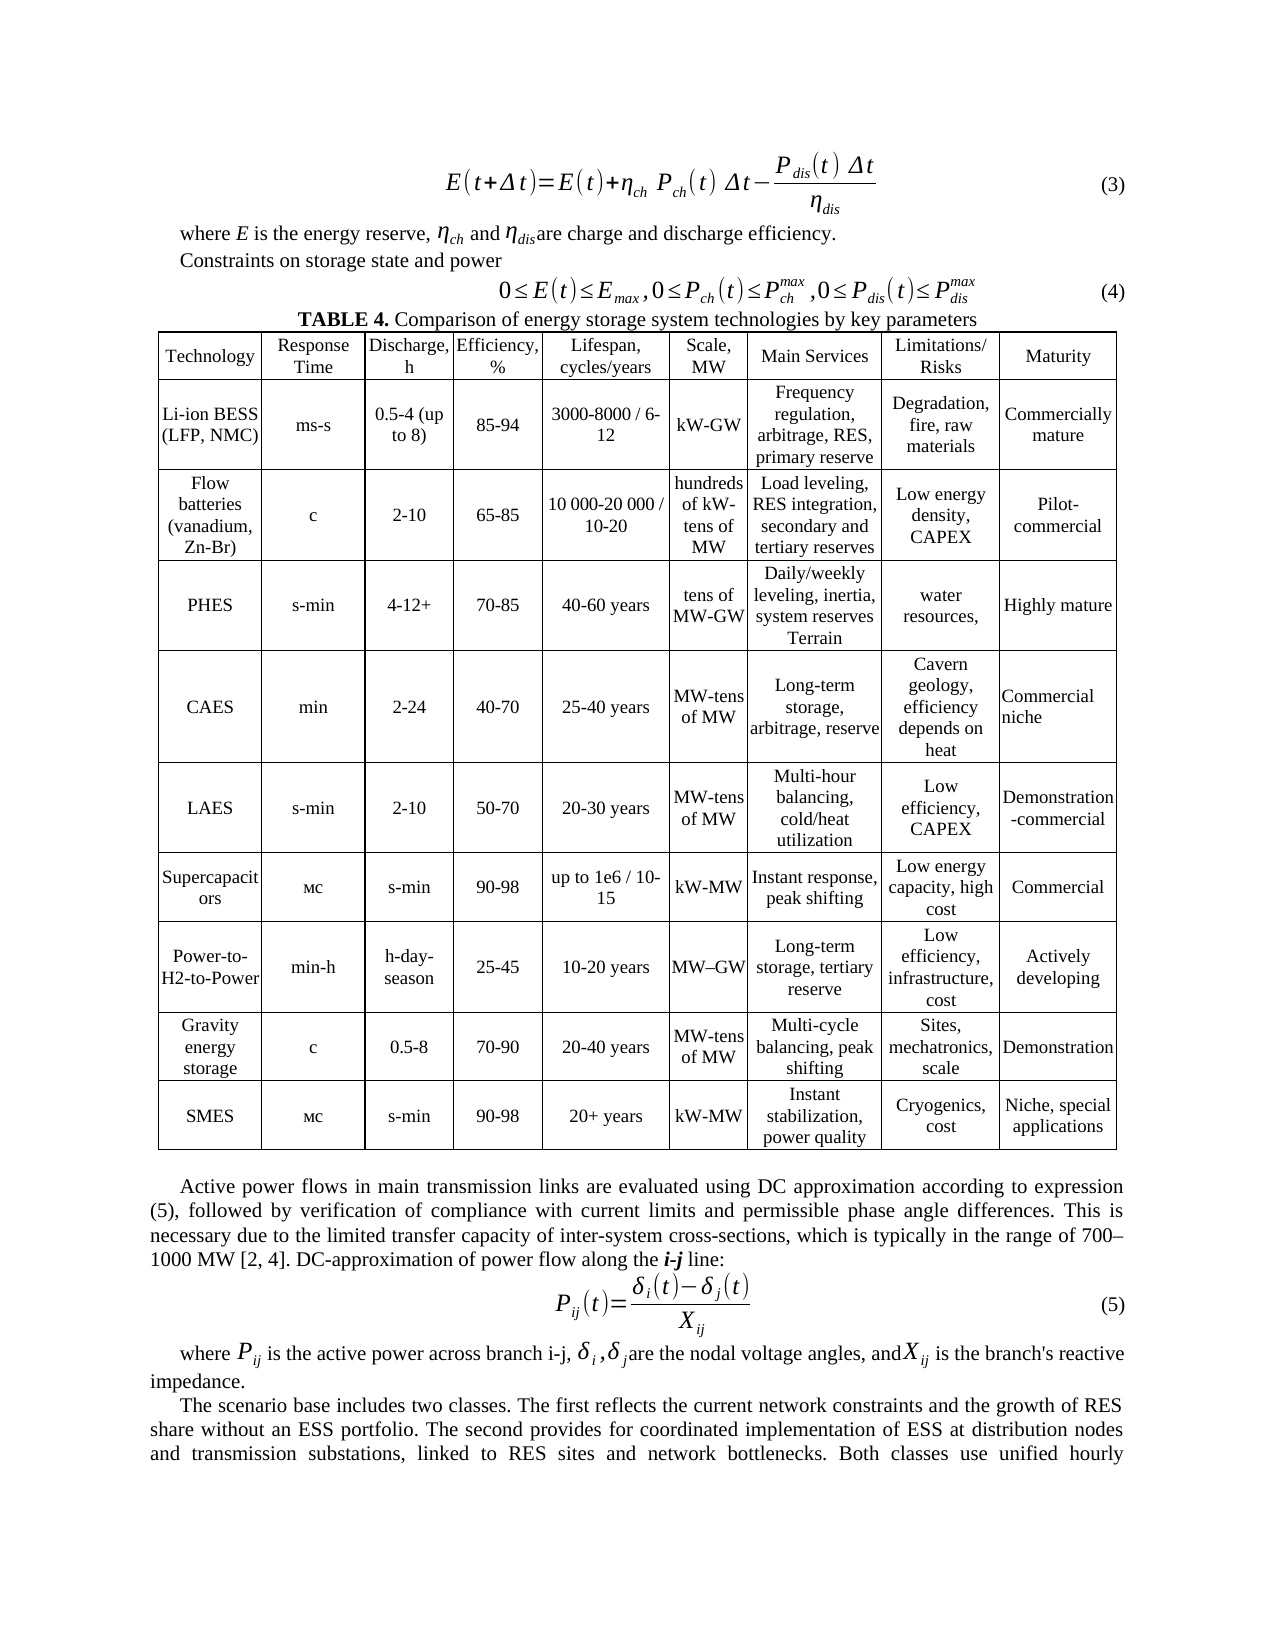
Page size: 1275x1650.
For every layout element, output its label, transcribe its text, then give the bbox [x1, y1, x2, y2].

table_cell 0.5-8 [366, 1013, 453, 1080]
table_cell water resources, [882, 561, 999, 650]
table_header Technology [159, 333, 261, 379]
table_cell с [262, 470, 364, 559]
table_cell 90-98 [454, 1081, 542, 1149]
table_cell LAES [159, 763, 261, 852]
text (3) [150, 150, 1125, 217]
table_header Lifespan, cycles/years [543, 333, 669, 379]
table_cell Highly mature [1000, 561, 1116, 650]
table_cell Frequency regulation, arbitrage, RES, primary reserve [748, 380, 881, 469]
table_header Scale, MW [670, 333, 747, 379]
table_header Main Services [748, 333, 881, 379]
table_cell Instant stabilization, power quality [748, 1081, 881, 1149]
table_cell PHES [159, 561, 261, 650]
table_cell Low energy density, CAPEX [882, 470, 999, 559]
table_cell h-day-season [366, 922, 453, 1012]
text (5) [150, 1271, 1125, 1338]
table_cell 90-98 [454, 853, 542, 921]
table_cell 25-45 [454, 922, 542, 1012]
table_cell ms-s [262, 380, 364, 469]
table_cell Multi-hour balancing, cold/heat utilization [748, 763, 881, 852]
table_cell 10-20 years [543, 922, 669, 1012]
table_cell Commercial [1000, 853, 1116, 921]
table_cell MW-tens of MW [670, 763, 747, 852]
table_cell 4-12+ [366, 561, 453, 650]
table_header Efficiency, % [454, 333, 542, 379]
table_cell Li-ion BESS (LFP, NMC) [159, 380, 261, 469]
table_cell Cryogenics, cost [882, 1081, 999, 1149]
table_cell s-min [262, 763, 364, 852]
text where E is the energy reserve, and are charge and discharge efficiency. [150, 217, 1125, 248]
table_cell s-min [366, 1081, 453, 1149]
table_cell 65-85 [454, 470, 542, 559]
text (4) [150, 272, 1125, 307]
table_cell kW-MW [670, 1081, 747, 1149]
table_cell 0.5-4 (up to 8) [366, 380, 453, 469]
table_cell min [262, 651, 364, 762]
table_cell s-min [262, 561, 364, 650]
table_cell tens of MW-GW [670, 561, 747, 650]
table_header Maturity [1000, 333, 1116, 379]
table_cell Actively developing [1000, 922, 1116, 1012]
table_cell MW–GW [670, 922, 747, 1012]
table_cell Daily/weekly leveling, inertia, system reserves Terrain [748, 561, 881, 650]
table_cell SMES [159, 1081, 261, 1149]
table_cell Supercapacitors [159, 853, 261, 921]
table_cell Long-term storage, tertiary reserve [748, 922, 881, 1012]
table_cell Sites, mechatronics, scale [882, 1013, 999, 1080]
table_cell 50-70 [454, 763, 542, 852]
table_header Response Time [262, 333, 364, 379]
table_cell 20-30 years [543, 763, 669, 852]
table_cell Long-term storage, arbitrage, reserve [748, 651, 881, 762]
table_header Discharge, h [366, 333, 453, 379]
table_cell Low efficiency, CAPEX [882, 763, 999, 852]
table_cell Multi-cycle balancing, peak shifting [748, 1013, 881, 1080]
table_cell мс [262, 1081, 364, 1149]
table_cell 2-10 [366, 470, 453, 559]
table_cell kW-GW [670, 380, 747, 469]
table_cell s-min [366, 853, 453, 921]
table_cell Demonstration-commercial [1000, 763, 1116, 852]
table_cell 3000-8000 / 6-12 [543, 380, 669, 469]
table_cell Commercially mature [1000, 380, 1116, 469]
table_header Limitations/Risks [882, 333, 999, 379]
table_cell Demonstration [1000, 1013, 1116, 1080]
table_cell kW-MW [670, 853, 747, 921]
table_cell 20+ years [543, 1081, 669, 1149]
table_cell Pilot-commercial [1000, 470, 1116, 559]
table_cell Gravity energy storage [159, 1013, 261, 1080]
table_cell 40-70 [454, 651, 542, 762]
table_cell 25-40 years [543, 651, 669, 762]
table_cell min-h [262, 922, 364, 1012]
table_cell 2-10 [366, 763, 453, 852]
table_cell Low efficiency, infrastructure, cost [882, 922, 999, 1012]
text Constraints on storage state and power [150, 248, 1125, 272]
table_cell up to 1e6 / 10-15 [543, 853, 669, 921]
table_cell 85-94 [454, 380, 542, 469]
table_cell MW-tens of MW [670, 651, 747, 762]
table_cell 40-60 years [543, 561, 669, 650]
table_cell CAES [159, 651, 261, 762]
text Active power flows in main transmission links are evaluated using DC approximation according to expression (5), followed by verification of compliance with current limits and permissible phase angle differences. This is necessary due to the limited transfer capacity of inter-system cross-sections, which is typically in the range of 700–1000 MW [2, 4]. DC-approximation of power flow along the i-j line: [150, 1174, 1125, 1271]
table_cell Low energy capacity, high cost [882, 853, 999, 921]
table_cell Flow batteries (vanadium, Zn-Br) [159, 470, 261, 559]
table_cell Power-to-H2-to-Power [159, 922, 261, 1012]
table_cell 10 000-20 000 / 10-20 [543, 470, 669, 559]
table_cell с [262, 1013, 364, 1080]
table_cell Instant response, peak shifting [748, 853, 881, 921]
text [150, 1393, 1125, 1465]
table_cell hundreds of kW-tens of MW [670, 470, 747, 559]
table_cell мс [262, 853, 364, 921]
table_cell Degradation, fire, raw materials [882, 380, 999, 469]
table_cell Niche, special applications [1000, 1081, 1116, 1149]
text TABLE 4. Comparison of energy storage system technologies by key parameters [150, 307, 1125, 331]
table_cell Cavern geology, efficiency depends on heat [882, 651, 999, 762]
table_cell 20-40 years [543, 1013, 669, 1080]
table_cell 70-90 [454, 1013, 542, 1080]
table_cell MW-tens of MW [670, 1013, 747, 1080]
table_cell Load leveling, RES integration, secondary and tertiary reserves [748, 470, 881, 559]
text where is the active power across branch i-j, are the nodal voltage angles, and is the branch's reactive impedance. [150, 1338, 1125, 1393]
table_cell 70-85 [454, 561, 542, 650]
table_cell 2-24 [366, 651, 453, 762]
table_cell Commercial niche [1000, 651, 1116, 762]
